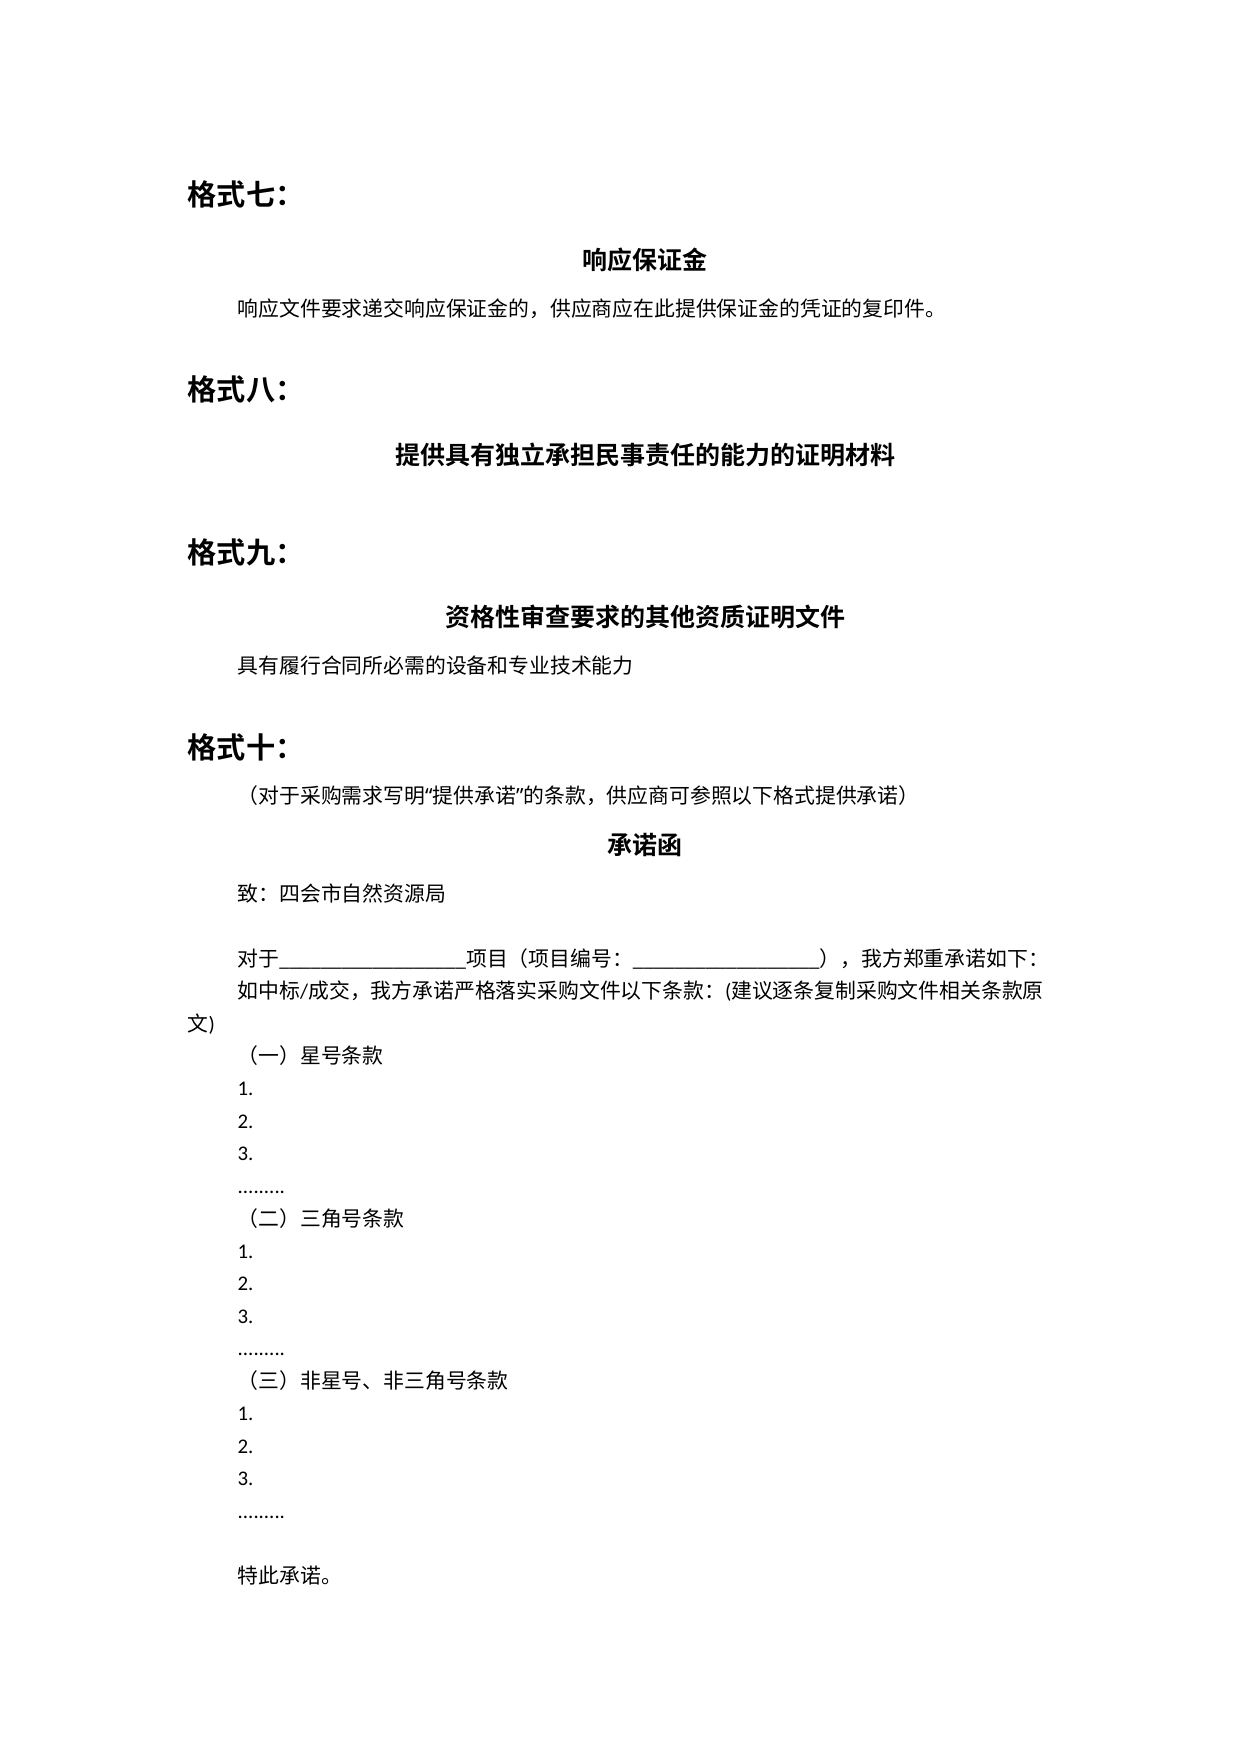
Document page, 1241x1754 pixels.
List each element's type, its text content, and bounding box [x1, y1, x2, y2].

text （三）非星号、非三角号条款 [187, 1364, 1053, 1397]
text 格式七： [187, 162, 1053, 227]
text 提供具有独立承担民事责任的能力的证明材料 [187, 422, 1053, 487]
text 1. [187, 1234, 1053, 1267]
text ......... [187, 1494, 1053, 1559]
text 2. [187, 1429, 1053, 1462]
text 2. [187, 1267, 1053, 1299]
text 承诺函 [187, 812, 1053, 877]
text 特此承诺。 [187, 1559, 1053, 1592]
text 1. [187, 1397, 1053, 1429]
text 3. [187, 1299, 1053, 1332]
text 1. [187, 1072, 1053, 1104]
text 响应保证金 [187, 227, 1053, 292]
text 致：四会市自然资源局 [187, 877, 1053, 942]
text （一）星号条款 [187, 1039, 1053, 1072]
text 如中标/成交，我方承诺严格落实采购文件以下条款：(建议逐条复制采购文件相关条款原文) [187, 974, 1053, 1039]
text 格式八： [187, 357, 1053, 422]
text （对于采购需求写明“提供承诺”的条款，供应商可参照以下格式提供承诺） [187, 779, 1053, 812]
text ......... [187, 1169, 1053, 1202]
text 格式九： [187, 519, 1053, 584]
text 2. [187, 1104, 1053, 1137]
text 具有履行合同所必需的设备和专业技术能力 [187, 649, 1053, 682]
text 3. [187, 1137, 1053, 1169]
text 3. [187, 1462, 1053, 1494]
text ......... [187, 1332, 1053, 1364]
text 对于__________________项目（项目编号：__________________），我方郑重承诺如下： [187, 942, 1053, 974]
text （二）三角号条款 [187, 1202, 1053, 1234]
text 响应文件要求递交响应保证金的，供应商应在此提供保证金的凭证的复印件。 [187, 292, 1053, 324]
text 资格性审查要求的其他资质证明文件 [187, 584, 1053, 649]
text 格式十： [187, 714, 1053, 779]
